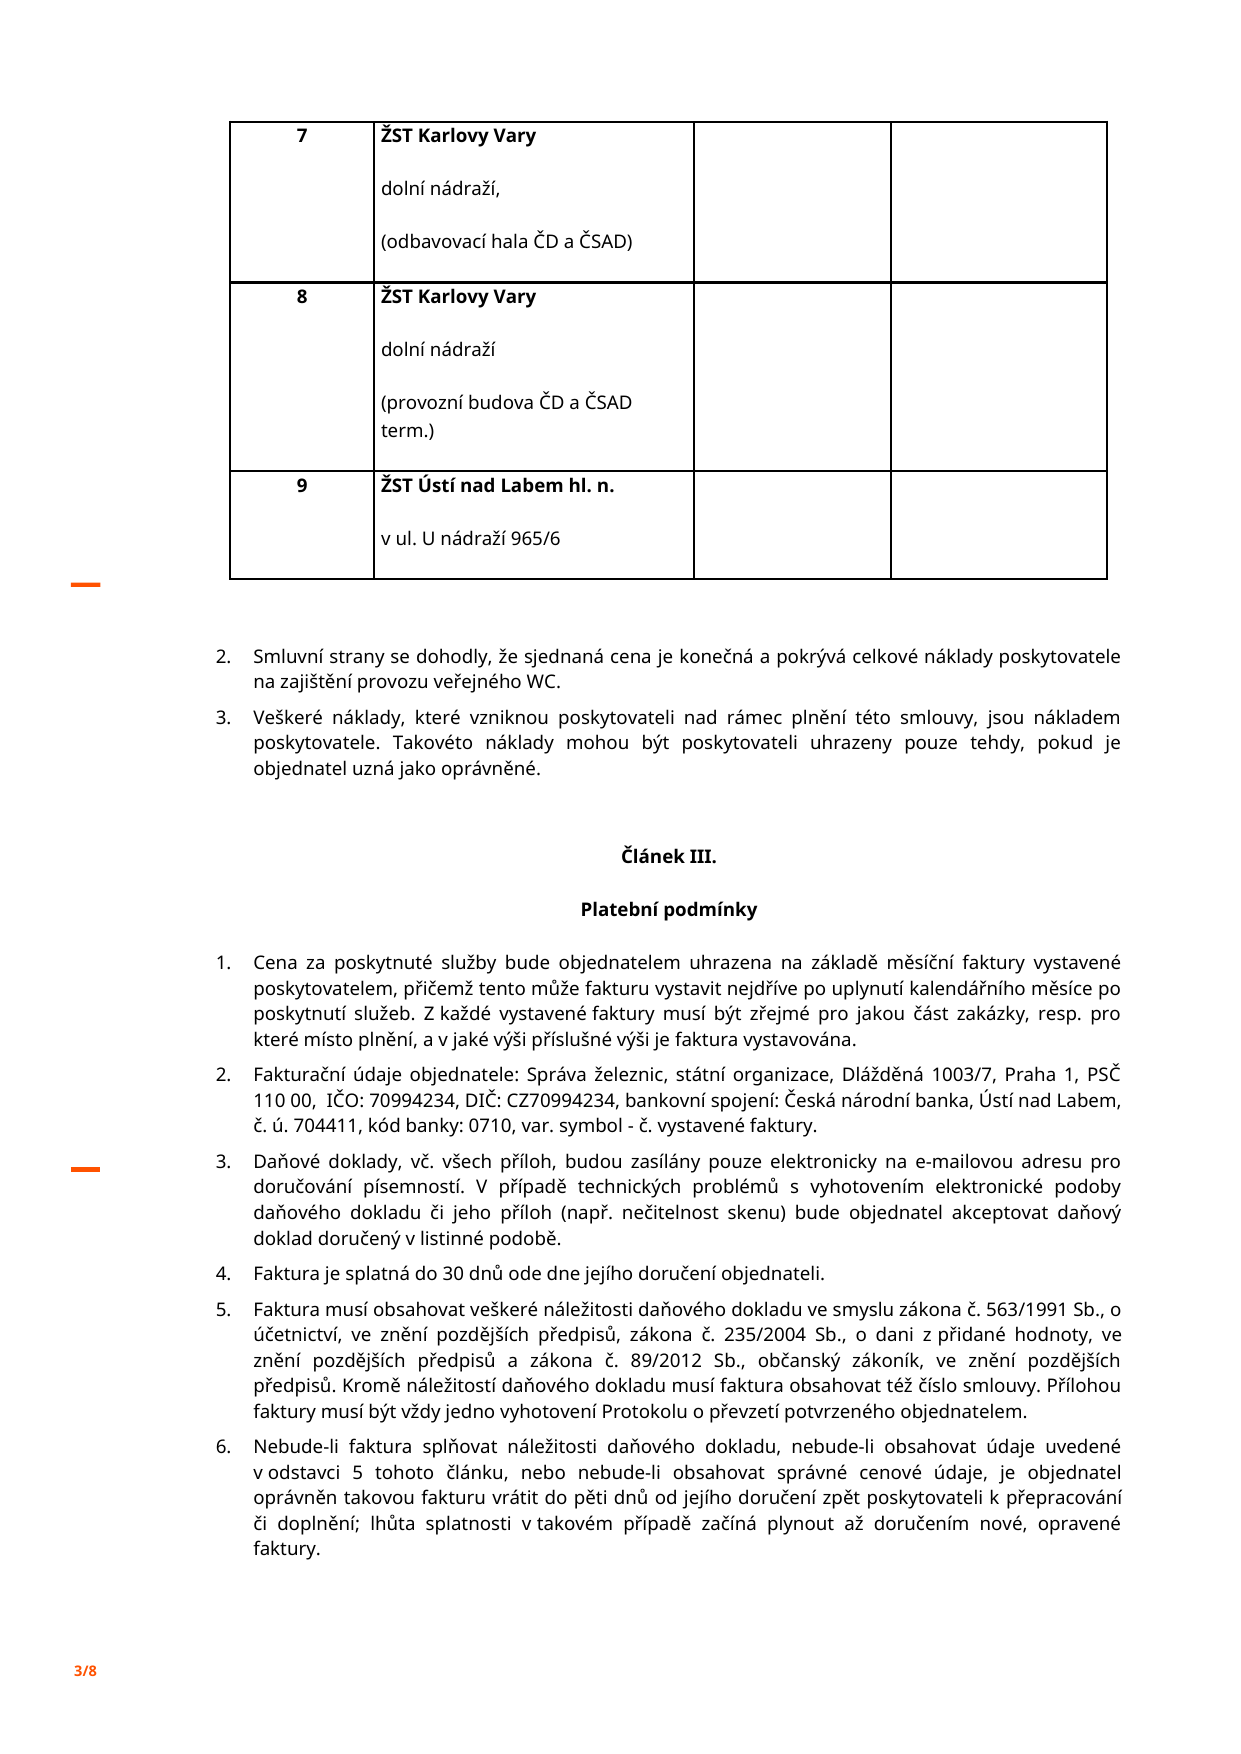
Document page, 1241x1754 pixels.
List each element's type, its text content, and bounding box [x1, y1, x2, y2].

list Veškeré náklady, které vzniknou poskytovateli nad rámec plnění této smlouvy, jsou nákladem poskytovatele. Takovéto náklady mohou být poskytovateli uhrazeny pouze tehdy, pokud je objednatel uzná jako oprávněné. [216, 704, 1122, 781]
table_cell 7 [231, 123, 373, 281]
list Cena za poskytnuté služby bude objednatelem uhrazena na základě měsíční faktury vystavené poskytovatelem, přičemž tento může fakturu vystavit nejdříve po uplynutí kalendářního měsíce po poskytnutí služeb. Z každé vystavené faktury musí být zřejmé pro jakou část zakázky, resp. pro které místo plnění, a v jaké výši příslušné výši je faktura vystavována. [216, 949, 1122, 1052]
table_cell ŽST Karlovy Vary dolní nádraží (provozní budova ČD a ČSAD term.) [375, 284, 693, 470]
list Smluvní strany se dohodly, že sjednaná cena je konečná a pokrývá celkové náklady poskytovatele na zajištění provozu veřejného WC. [216, 643, 1122, 694]
list Faktura musí obsahovat veškeré náležitosti daňového dokladu ve smyslu zákona č. 563/1991 Sb., o účetnictví, ve znění pozdějších předpisů, zákona č. 235/2004 Sb., o dani z přidané hodnoty, ve znění pozdějších předpisů a zákona č. 89/2012 Sb., občanský zákoník, ve znění pozdějších předpisů. Kromě náležitostí daňového dokladu musí faktura obsahovat též číslo smlouvy. Přílohou faktury musí být vždy jedno vyhotovení Protokolu o převzetí potvrzeného objednatelem. [216, 1296, 1122, 1423]
table_cell [892, 472, 1106, 578]
table_cell [695, 472, 890, 578]
table_cell 9 [231, 472, 373, 578]
table_cell ŽST Ústí nad Labem hl. n. v ul. U nádraží 965/6 [375, 472, 693, 578]
table_cell [695, 123, 890, 281]
table_cell ŽST Karlovy Vary dolní nádraží, (odbavovací hala ČD a ČSAD) [375, 123, 693, 281]
text Platební podmínky [216, 897, 1122, 922]
text Článek III. [216, 843, 1122, 869]
table_cell [892, 284, 1106, 470]
table_cell [695, 284, 890, 470]
list Nebude-li faktura splňovat náležitosti daňového dokladu, nebude-li obsahovat údaje uvedené v odstavci 5 tohoto článku, nebo nebude-li obsahovat správné cenové údaje, je objednatel oprávněn takovou fakturu vrátit do pěti dnů od jejího doručení zpět poskytovateli k přepracování či doplnění; lhůta splatnosti v takovém případě začíná plynout až doručením nové, opravené faktury. [216, 1433, 1122, 1561]
list Faktura je splatná do 30 dnů ode dne jejího doručení objednateli. [216, 1260, 1122, 1286]
table_cell 8 [231, 284, 373, 470]
list Fakturační údaje objednatele: Správa železnic, státní organizace, Dlážděná 1003/7, Praha 1, PSČ 110 00, IČO: 70994234, DIČ: CZ70994234, bankovní spojení: Česká národní banka, Ústí nad Labem, č. ú. 704411, kód banky: 0710, var. symbol - č. vystavené faktury. [216, 1062, 1122, 1138]
table_cell [892, 123, 1106, 281]
list Daňové doklady, vč. všech příloh, budou zasílány pouze elektronicky na e-mailovou adresu pro doručování písemností. V případě technických problémů s vyhotovením elektronické podoby daňového dokladu či jeho příloh (např. nečitelnost skenu) bude objednatel akceptovat daňový doklad doručený v listinné podobě. [216, 1148, 1122, 1250]
